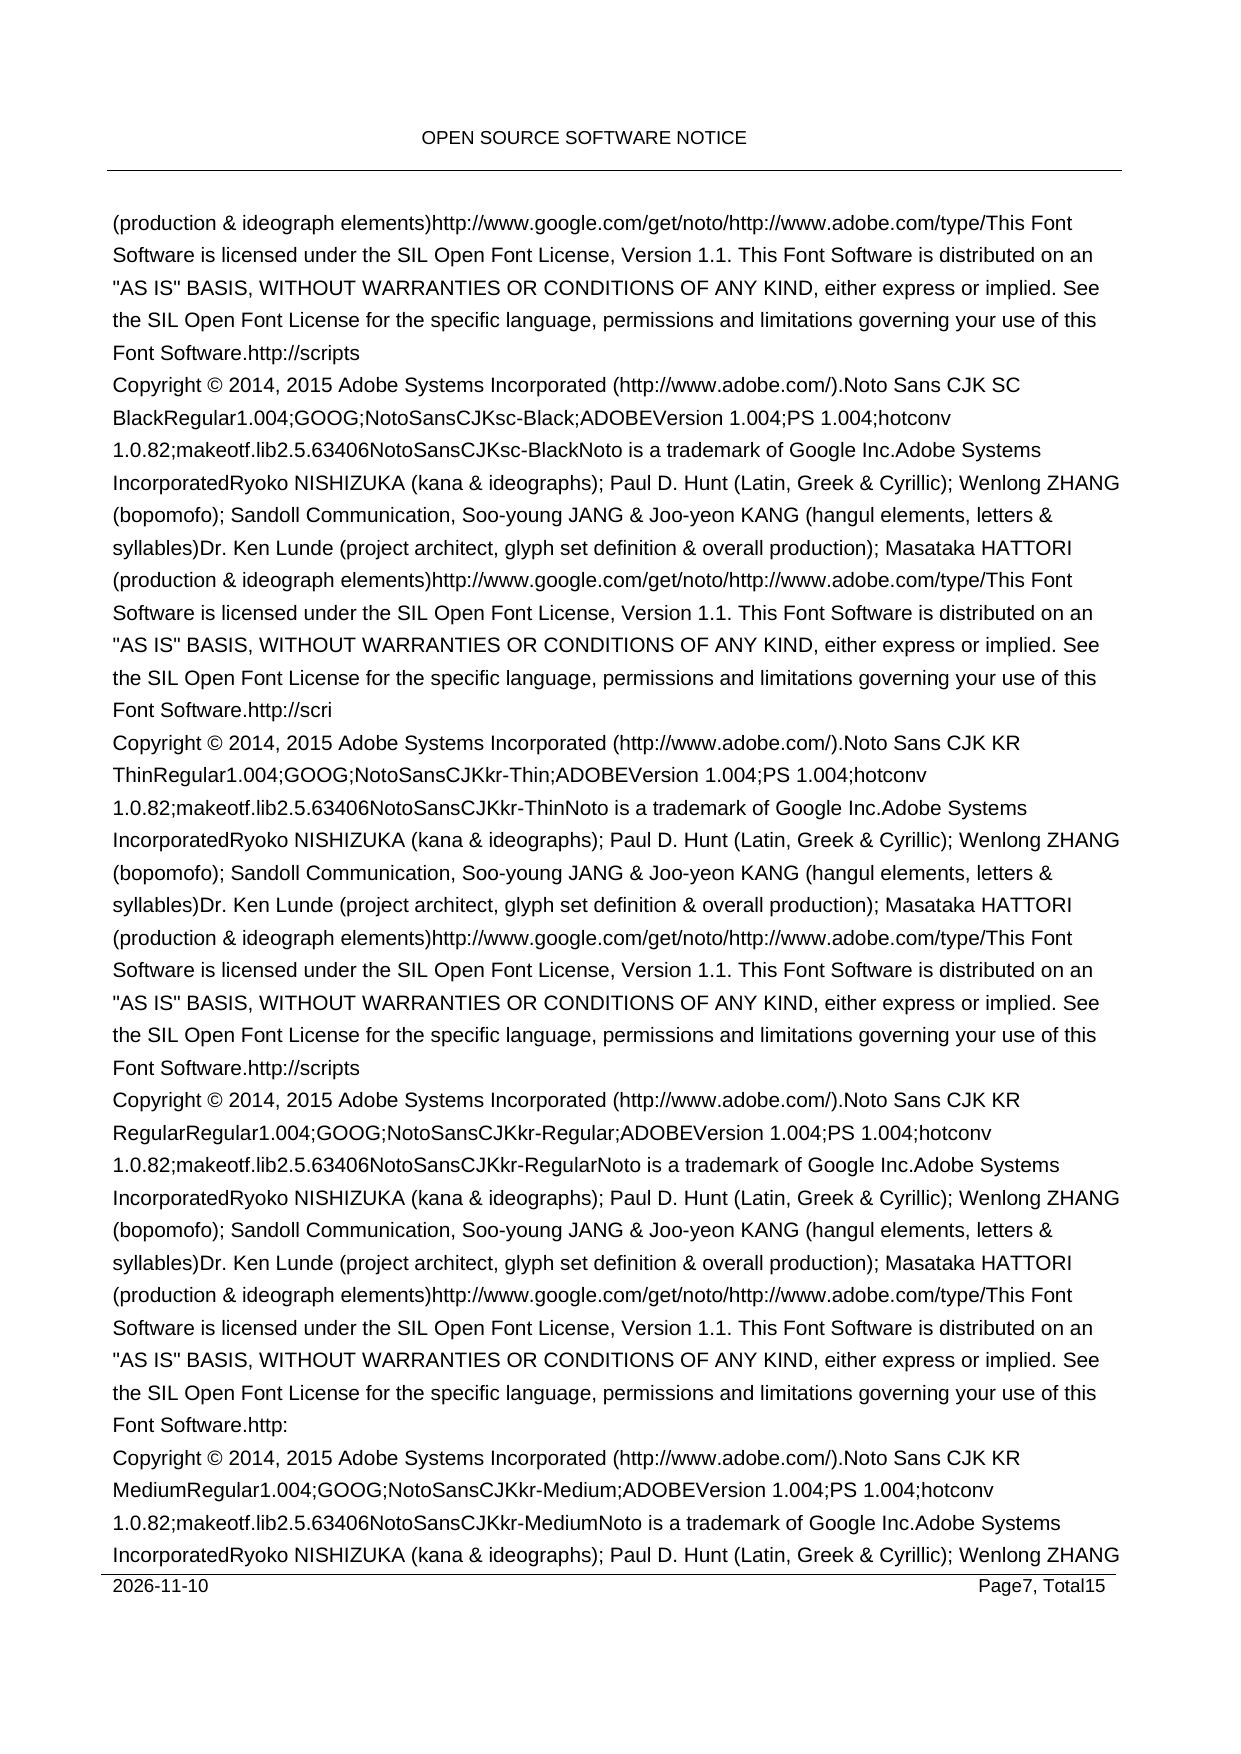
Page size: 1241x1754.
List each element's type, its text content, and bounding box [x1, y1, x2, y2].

text Copyright © 2014, 2015 Adobe Systems Incorporated (http://www.adobe.com/).Noto Sans CJK KR RegularRegular1.004;GOOG;NotoSansCJKkr-Regular;ADOBEVersion 1.004;PS 1.004;hotconv 1.0.82;makeotf.lib2.5.63406NotoSansCJKkr-RegularNoto is a trademark of Google Inc.Adobe Systems IncorporatedRyoko NISHIZUKA (kana & ideographs); Paul D. Hunt (Latin, Greek & Cyrillic); Wenlong ZHANG (bopomofo); Sandoll Communication, Soo-young JANG & Joo-yeon KANG (hangul elements, letters & syllables)Dr. Ken Lunde (project architect, glyph set definition & overall production); Masataka HATTORI (production & ideograph elements)http://www.google.com/get/noto/http://www.adobe.com/type/This Font Software is licensed under the SIL Open Font License, Version 1.1. This Font Software is distributed on an "AS IS" BASIS, WITHOUT WARRANTIES OR CONDITIONS OF ANY KIND, either express or implied. See the SIL Open Font License for the specific language, permissions and limitations governing your use of this Font Software.http: [112, 1084, 1128, 1441]
text Copyright © 2014, 2015 Adobe Systems Incorporated (http://www.adobe.com/).Noto Sans CJK SC BlackRegular1.004;GOOG;NotoSansCJKsc-Black;ADOBEVersion 1.004;PS 1.004;hotconv 1.0.82;makeotf.lib2.5.63406NotoSansCJKsc-BlackNoto is a trademark of Google Inc.Adobe Systems IncorporatedRyoko NISHIZUKA (kana & ideographs); Paul D. Hunt (Latin, Greek & Cyrillic); Wenlong ZHANG (bopomofo); Sandoll Communication, Soo-young JANG & Joo-yeon KANG (hangul elements, letters & syllables)Dr. Ken Lunde (project architect, glyph set definition & overall production); Masataka HATTORI (production & ideograph elements)http://www.google.com/get/noto/http://www.adobe.com/type/This Font Software is licensed under the SIL Open Font License, Version 1.1. This Font Software is distributed on an "AS IS" BASIS, WITHOUT WARRANTIES OR CONDITIONS OF ANY KIND, either express or implied. See the SIL Open Font License for the specific language, permissions and limitations governing your use of this Font Software.http://scri [112, 369, 1128, 726]
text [112, 206, 1128, 369]
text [112, 1441, 1128, 1571]
text Copyright © 2014, 2015 Adobe Systems Incorporated (http://www.adobe.com/).Noto Sans CJK KR ThinRegular1.004;GOOG;NotoSansCJKkr-Thin;ADOBEVersion 1.004;PS 1.004;hotconv 1.0.82;makeotf.lib2.5.63406NotoSansCJKkr-ThinNoto is a trademark of Google Inc.Adobe Systems IncorporatedRyoko NISHIZUKA (kana & ideographs); Paul D. Hunt (Latin, Greek & Cyrillic); Wenlong ZHANG (bopomofo); Sandoll Communication, Soo-young JANG & Joo-yeon KANG (hangul elements, letters & syllables)Dr. Ken Lunde (project architect, glyph set definition & overall production); Masataka HATTORI (production & ideograph elements)http://www.google.com/get/noto/http://www.adobe.com/type/This Font Software is licensed under the SIL Open Font License, Version 1.1. This Font Software is distributed on an "AS IS" BASIS, WITHOUT WARRANTIES OR CONDITIONS OF ANY KIND, either express or implied. See the SIL Open Font License for the specific language, permissions and limitations governing your use of this Font Software.http://scripts [112, 726, 1128, 1084]
